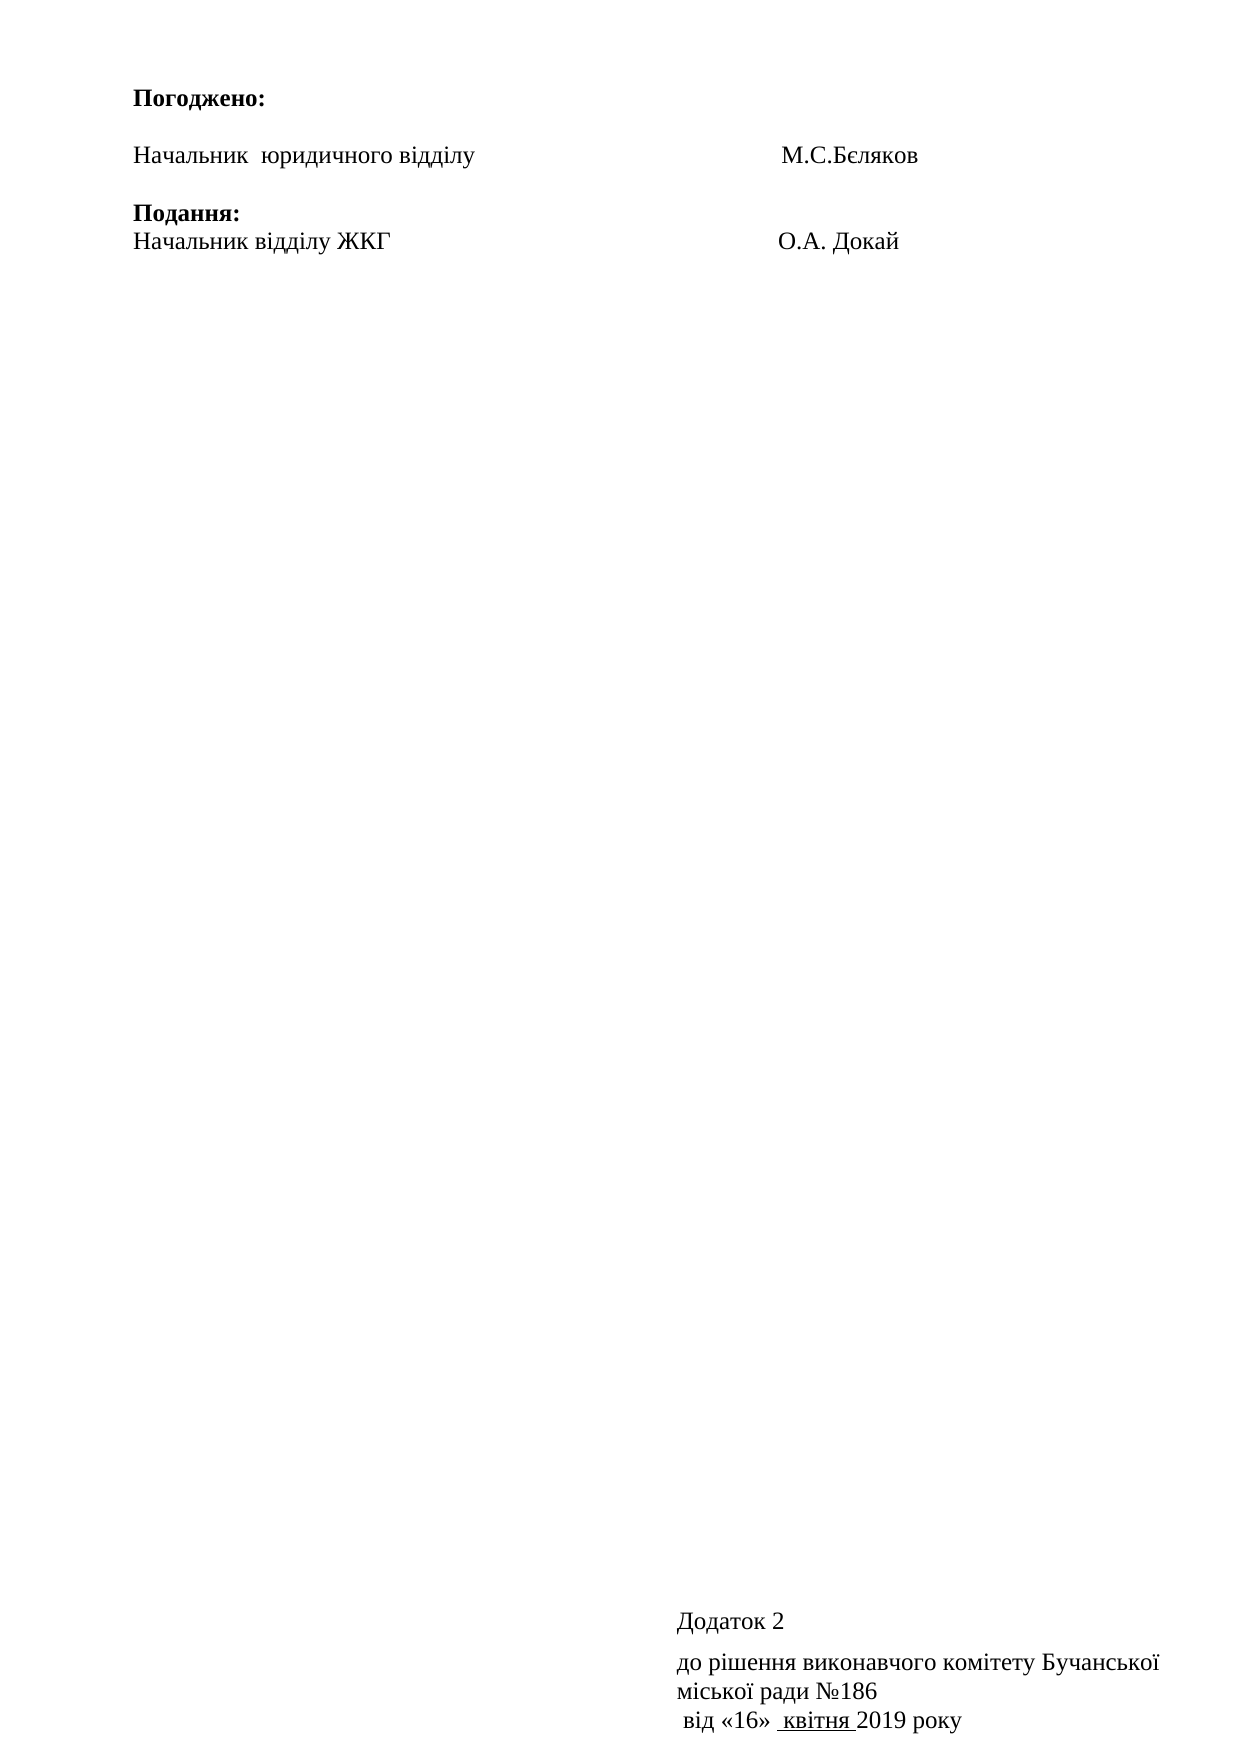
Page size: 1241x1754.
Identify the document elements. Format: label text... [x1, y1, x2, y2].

text Додаток 2 [677, 1606, 1166, 1635]
title Погоджено: [133, 83, 1166, 111]
title Начальник юридичного відділу М.С.Бєляков [133, 140, 1166, 198]
subtitle Начальник відділу ЖКГ О.А. Докай [133, 226, 1166, 255]
text від «16» квітня 2019 року [677, 1705, 1166, 1733]
subtitle Подання: [133, 198, 1166, 226]
text до рішення виконавчого комітету Бучанської міської ради №186 [677, 1647, 1166, 1705]
